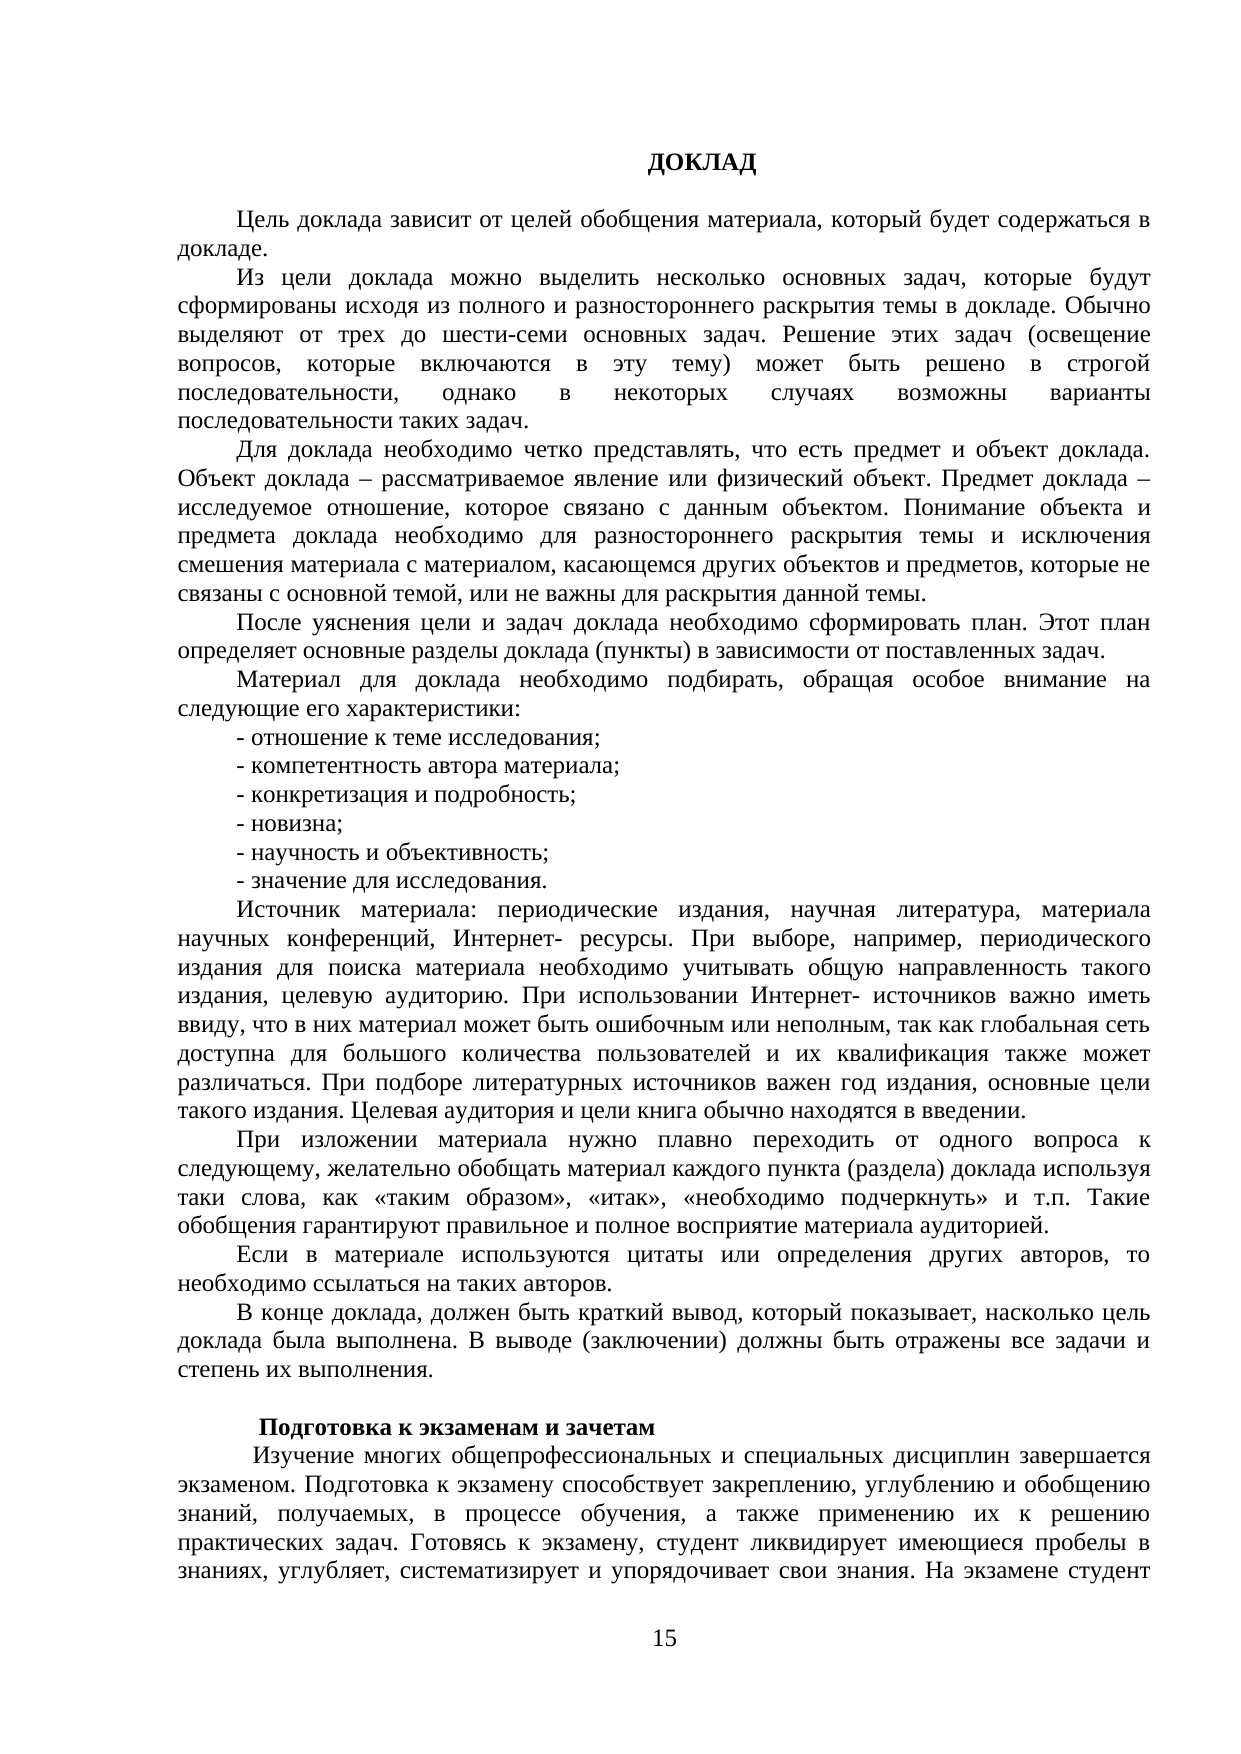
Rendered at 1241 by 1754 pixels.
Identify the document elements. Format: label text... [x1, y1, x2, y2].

text Источник материала: периодические издания, научная литература, материала научных конференций, Интернет- ресурсы. При выборе, например, периодического издания для поиска материала необходимо учитывать общую направленность такого издания, целевую аудиторию. При использовании Интернет- источников важно иметь ввиду, что в них материал может быть ошибочным или неполным, так как глобальная сеть доступна для большого количества пользователей и их квалификация также может различаться. При подборе литературных источников важен год издания, основные цели такого издания. Целевая аудитория и цели книга обычно находятся в введении. [177, 894, 1152, 1124]
text Если в материале используются цитаты или определения других авторов, то необходимо ссылаться на таких авторов. [177, 1239, 1152, 1297]
text - компетентность автора материала; [177, 751, 1152, 779]
text - значение для исследования. [177, 866, 1152, 894]
text ДОКЛАД [177, 147, 1152, 176]
text - конкретизация и подробность; [177, 779, 1152, 808]
text Материал для доклада необходимо подбирать, обращая особое внимание на следующие его характеристики: [177, 664, 1152, 722]
text Подготовка к экзаменам и зачетам [177, 1412, 1152, 1441]
text Цель доклада зависит от целей обобщения материала, который будет содержаться в докладе. [177, 204, 1152, 262]
text При изложении материала нужно плавно переходить от одного вопроса к следующему, желательно обобщать материал каждого пункта (раздела) доклада используя таки слова, как «таким образом», «итак», «необходимо подчеркнуть» и т.п. Такие обобщения гарантируют правильное и полное восприятие материала аудиторией. [177, 1124, 1152, 1239]
text - отношение к теме исследования; [177, 722, 1152, 751]
text После уяснения цели и задач доклада необходимо сформировать план. Этот план определяет основные разделы доклада (пункты) в зависимости от поставленных задач. [177, 607, 1152, 664]
text В конце доклада, должен быть краткий вывод, который показывает, насколько цель доклада была выполнена. В выводе (заключении) должны быть отражены все задачи и степень их выполнения. [177, 1297, 1152, 1383]
text Из цели доклада можно выделить несколько основных задач, которые будут сформированы исходя из полного и разностороннего раскрытия темы в докладе. Обычно выделяют от трех до шести-семи основных задач. Решение этих задач (освещение вопросов, которые включаются в эту тему) может быть решено в строгой последовательности, однако в некоторых случаях возможны варианты последовательности таких задач. [177, 262, 1152, 434]
text Для доклада необходимо четко представлять, что есть предмет и объект доклада. Объект доклада – рассматриваемое явление или физический объект. Предмет доклада – исследуемое отношение, которое связано с данным объектом. Понимание объекта и предмета доклада необходимо для разностороннего раскрытия темы и исключения смешения материала с материалом, касающемся других объектов и предметов, которые не связаны с основной темой, или не важны для раскрытия данной темы. [177, 434, 1152, 607]
text - новизна; [177, 808, 1152, 837]
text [177, 1441, 1152, 1584]
text - научность и объективность; [177, 837, 1152, 866]
